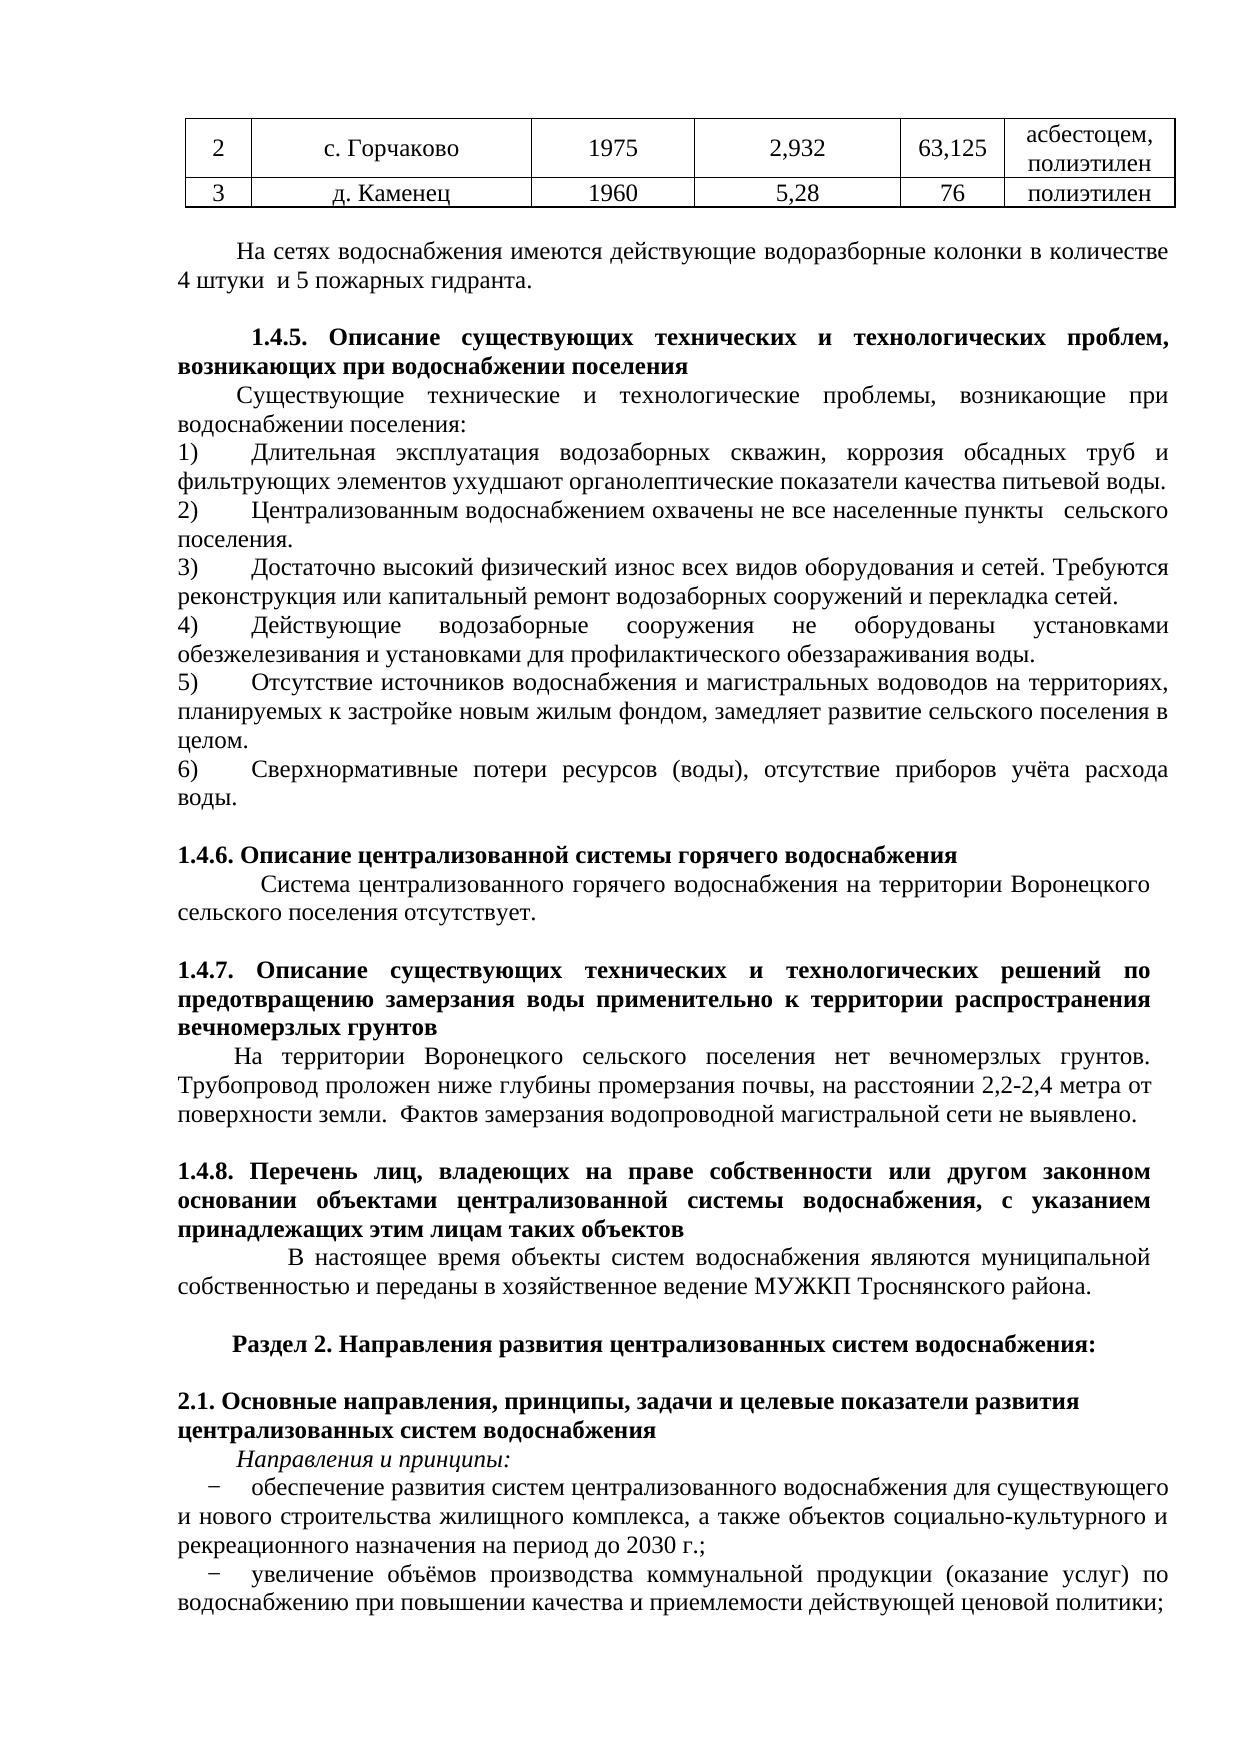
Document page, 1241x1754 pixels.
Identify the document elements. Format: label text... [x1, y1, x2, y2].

list Достаточно высокий физический износ всех видов оборудования и сетей. Требуются реконструкция или капитальный ремонт водозаборных сооружений и перекладка сетей. [177, 552, 1169, 610]
table_cell 1975 [532, 119, 694, 177]
list Сверхнормативные потери ресурсов (воды), отсутствие приборов учёта расхода воды. [177, 754, 1169, 811]
table_cell 5,28 [695, 178, 900, 206]
list Централизованным водоснабжением охвачены не все населенные пункты сельского поселения. [177, 495, 1169, 552]
text На территории Воронецкого сельского поселения нет вечномерзлых грунтов. Трубопровод проложен ниже глубины промерзания почвы, на расстоянии 2,2-2,4 метра от поверхности земли. Фактов замерзания водопроводной магистральной сети не выявлено. [177, 1041, 1152, 1127]
table_cell 63,125 [901, 119, 1004, 177]
text 1.4.7. Описание существующих технических и технологических решений по предотвращению замерзания воды применительно к территории распространения вечномерзлых грунтов [177, 955, 1152, 1041]
list обеспечение развития систем централизованного водоснабжения для существующего и нового строительства жилищного комплекса, а также объектов социально-культурного и рекреационного назначения на период до 2030 г.; [177, 1472, 1169, 1559]
list Действующие водозаборные сооружения не оборудованы установками обезжелезивания и установками для профилактического обеззараживания воды. [177, 610, 1169, 667]
text Раздел 2. Направления развития централизованных систем водоснабжения: [177, 1329, 1152, 1357]
table_cell 2 [186, 119, 251, 177]
list увеличение объёмов производства коммунальной продукции (оказание услуг) по водоснабжению при повышении качества и приемлемости действующей ценовой политики; [177, 1559, 1169, 1616]
text Направления и принципы: [177, 1444, 1169, 1472]
table_cell 2,932 [695, 119, 900, 177]
table_cell 76 [901, 178, 1004, 206]
text Система централизованного горячего водоснабжения на территории Воронецкого сельского поселения отсутствует. [177, 869, 1152, 926]
table_cell с. Горчаково [252, 119, 531, 177]
text 1.4.8. Перечень лиц, владеющих на праве собственности или другом законном основании объектами централизованной системы водоснабжения, с указанием принадлежащих этим лицам таких объектов [177, 1156, 1152, 1242]
table_cell полиэтилен [1005, 178, 1174, 206]
text В настоящее время объекты систем водоснабжения являются муниципальной собственностью и переданы в хозяйственное ведение МУЖКП Троснянского района. [177, 1242, 1152, 1300]
list Существующие технические и технологические проблемы, возникающие при водоснабжении поселения: [177, 380, 1169, 437]
table_cell асбестоцем, полиэтилен [1005, 119, 1174, 177]
list Отсутствие источников водоснабжения и магистральных водоводов на территориях, планируемых к застройке новым жилым фондом, замедляет развитие сельского поселения в целом. [177, 667, 1169, 754]
table_cell 3 [186, 178, 251, 206]
table_cell д. Каменец [252, 178, 531, 206]
list Длительная эксплуатация водозаборных скважин, коррозия обсадных труб и фильтрующих элементов ухудшают органолептические показатели качества питьевой воды. [177, 437, 1169, 495]
text 2.1. Основные направления, принципы, задачи и целевые показатели развития централизованных систем водоснабжения [177, 1386, 1152, 1444]
text 1.4.6. Описание централизованной системы горячего водоснабжения [177, 840, 1152, 869]
list На сетях водоснабжения имеются действующие водоразборные колонки в количестве 4 штуки и 5 пожарных гидранта. [177, 236, 1169, 294]
table_cell 1960 [532, 178, 694, 206]
text 1.4.5. Описание существующих технических и технологических проблем, возникающих при водоснабжении поселения [177, 322, 1169, 380]
